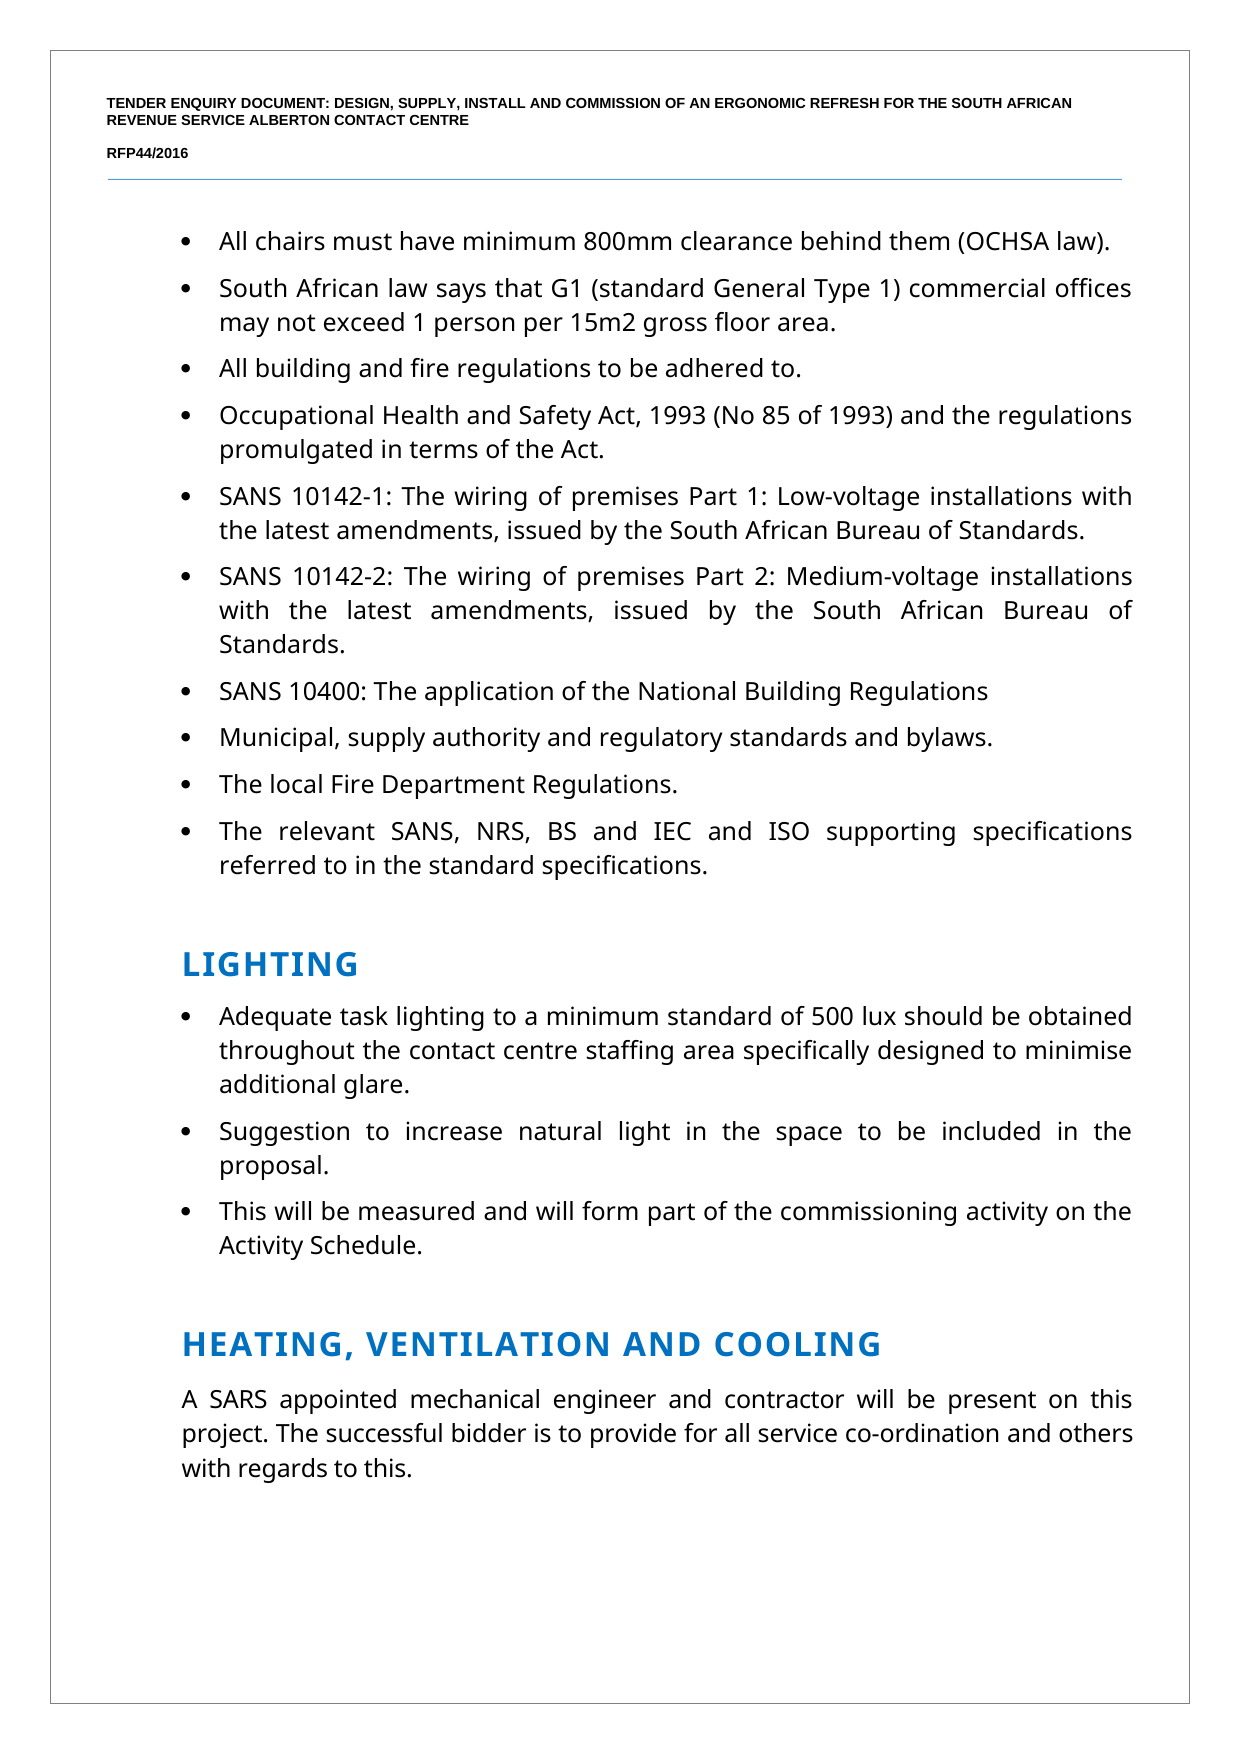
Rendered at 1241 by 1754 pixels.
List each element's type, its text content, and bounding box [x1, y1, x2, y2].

list Suggestion to increase natural light in the space to be included in the proposal. [181, 1113, 1134, 1181]
list SANS 10400: The application of the National Building Regulations [181, 673, 1134, 708]
list All building and fire regulations to be adhered to. [181, 351, 1134, 385]
subtitle LIGHTING [181, 940, 1134, 986]
list The local Fire Department Regulations. [181, 767, 1134, 801]
list SANS 10142-1: The wiring of premises Part 1: Low-voltage installations with the latest amendments, issued by the South African Bureau of Standards. [181, 478, 1134, 546]
list Occupational Health and Safety Act, 1993 (No 85 of 1993) and the regulations promulgated in terms of the Act. [181, 398, 1134, 466]
text A SARS appointed mechanical engineer and contractor will be present on this project. The successful bidder is to provide for all service co-ordination and others with regards to this. [181, 1382, 1134, 1484]
list The relevant SANS, NRS, BS and IEC and ISO supporting specifications referred to in the standard specifications. [181, 813, 1134, 881]
list South African law says that G1 (standard General Type 1) commercial offices may not exceed 1 person per 15m2 gross floor area. [181, 270, 1134, 338]
subtitle HEATING, VENTILATION AND COOLING [181, 1321, 1134, 1367]
list This will be measured and will form part of the commissioning activity on the Activity Schedule. [181, 1194, 1134, 1262]
list All chairs must have minimum 800mm clearance behind them (OCHSA law). [181, 224, 1134, 258]
list SANS 10142-2: The wiring of premises Part 2: Medium-voltage installations with the latest amendments, issued by the South African Bureau of Standards. [181, 559, 1134, 661]
list Municipal, supply authority and regulatory standards and bylaws. [181, 720, 1134, 754]
list Adequate task lighting to a minimum standard of 500 lux should be obtained throughout the contact centre staffing area specifically designed to minimise additional glare. [181, 999, 1134, 1101]
